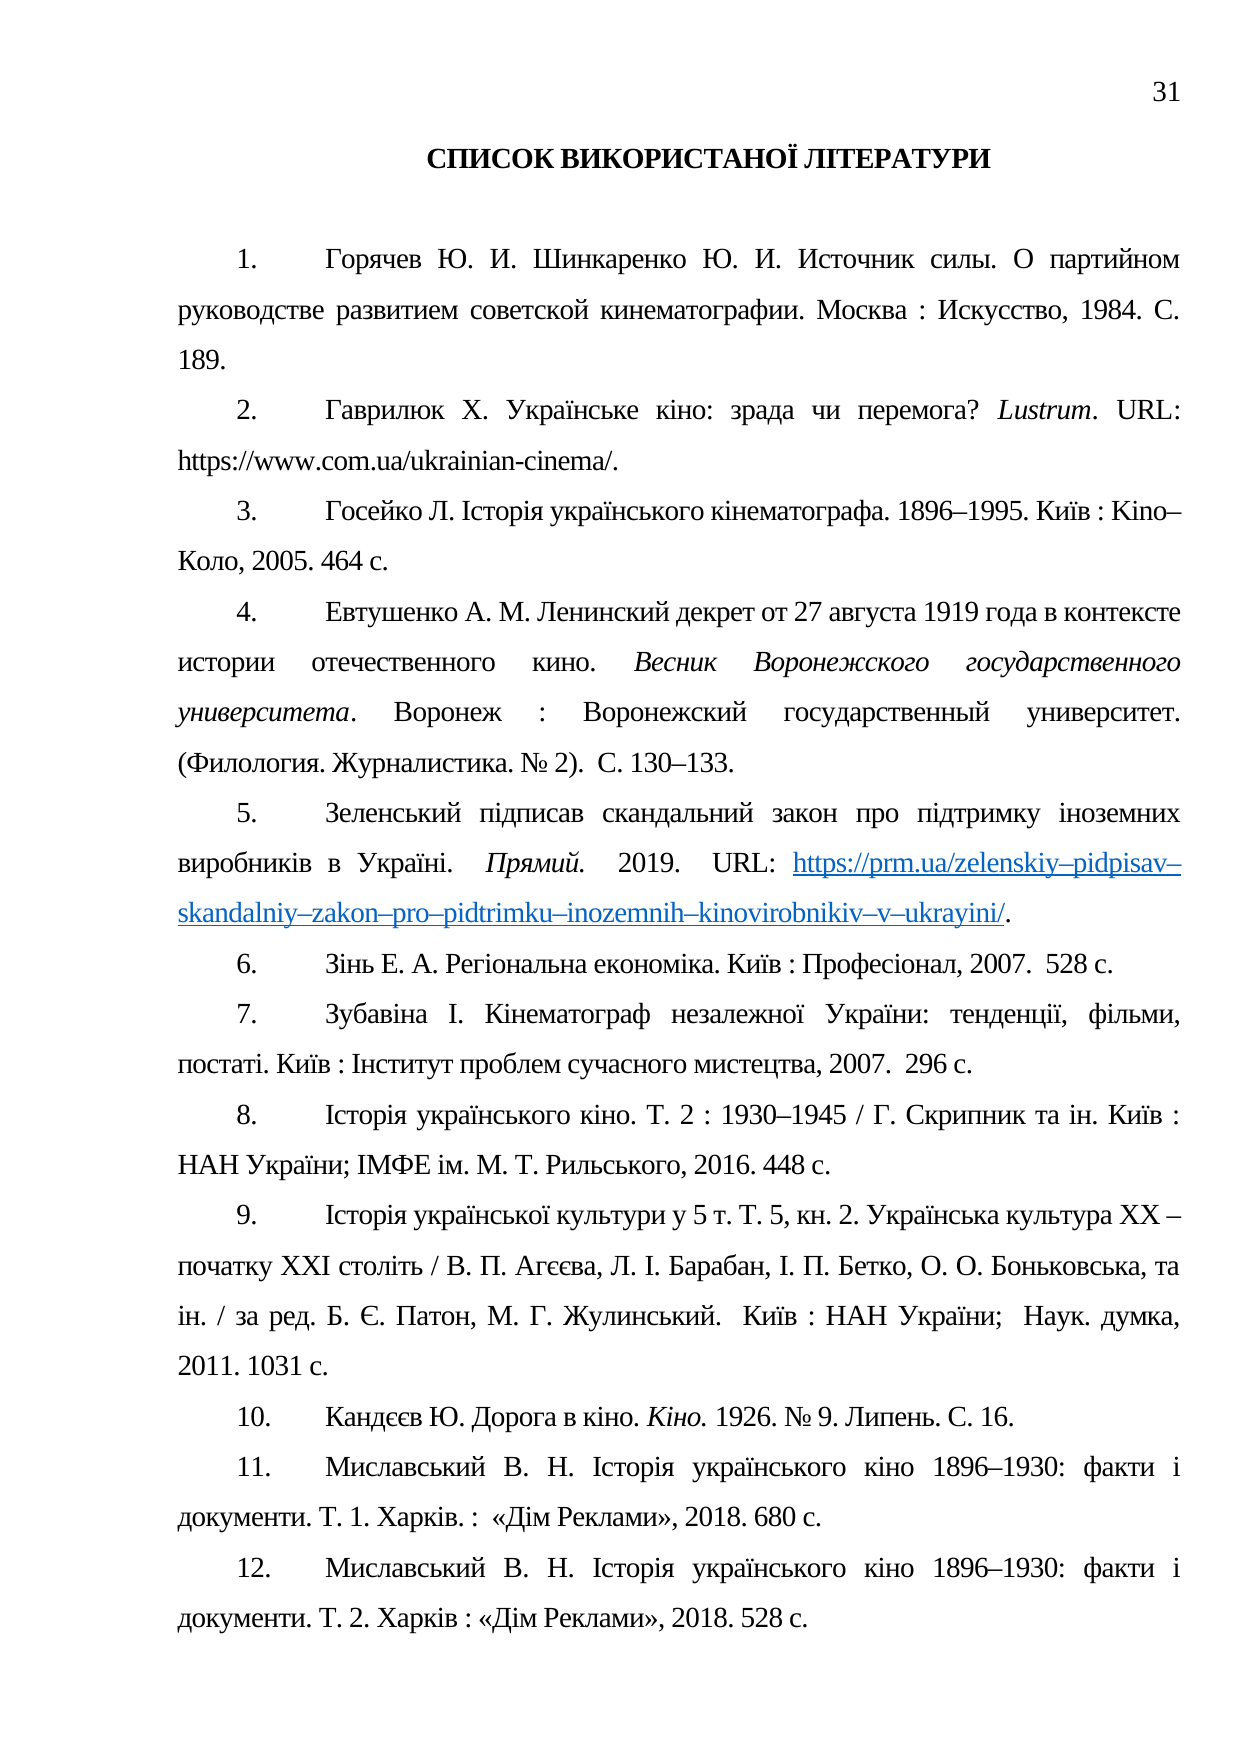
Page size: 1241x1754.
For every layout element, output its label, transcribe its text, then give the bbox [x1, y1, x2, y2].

list Гаврилюк Х. Українське кіно: зрада чи перемога? Lustrum. URL: https://www.com.ua/ukrainian-cinema/. [177, 392, 1181, 476]
list Зінь Е. А. Регіональна економіка. Київ : Професіонал, 2007. 528 с. [177, 946, 1181, 979]
list Історія української культури у 5 т. Т. 5, кн. 2. Українська культура XX – початку XXI століть / В. П. Агєєва, Л. І. Барабан, І. П. Бетко, О. О. Боньковська, та ін. / за ред. Б. Є. Патон, М. Г. Жулинський. Київ : НАН України; Наук. думка, 2011. 1031 c. [177, 1197, 1181, 1382]
list Евтушенко А. М. Ленинский декрет от 27 августа 1919 года в контексте истории отечественного кино. Весник Воронежского государственного университета. Воронеж : Воронежский государственный университет. (Филология. Журналистика. № 2). С. 130–133. [177, 594, 1181, 778]
list Горячев Ю. И. Шинкаренко Ю. И. Источник силы. О партийном руководстве развитием советской кинематографии. Москва : Искусство, 1984. С. 189. [177, 242, 1181, 376]
list Госейко Л. Історія українського кінематографа. 1896–1995. Київ : Kino–Коло, 2005. 464 с. [177, 493, 1181, 577]
list Миславський В. Н. Історія українського кіно 1896–1930: факти і документи. Т. 2. Харків : «Дім Реклами», 2018. 528 с. [177, 1550, 1181, 1633]
text СПИСОК ВИКОРИСТАНОЇ ЛІТЕРАТУРИ [177, 141, 1181, 174]
list Історія українського кіно. Т. 2 : 1930–1945 / Г. Скрипник та ін. Київ : НАН України; ІМФЕ ім. М. Т. Рильського, 2016. 448 с. [177, 1097, 1181, 1181]
list Зеленський підписав скандальний закон про підтримку іноземних виробників в Україні. Прямий. 2019. URL: https://prm.ua/zelenskiy–pidpisav–skandalniy–zakon–pro–pidtrimku–inozemnih–kinovirobnikiv–v–ukrayini/. [177, 795, 1181, 929]
list Зубавіна І. Кінематограф незалежної України: тенденції, фільми, постаті. Київ : Інститут проблем сучасного мистецтва, 2007. 296 с. [177, 996, 1181, 1080]
list Кандєєв Ю. Дорога в кіно. Кіно. 1926. № 9. Липень. С. 16. [177, 1399, 1181, 1432]
list Миславський В. Н. Історія українського кіно 1896–1930: факти і документи. Т. 1. Харків. : «Дім Реклами», 2018. 680 с. [177, 1449, 1181, 1533]
